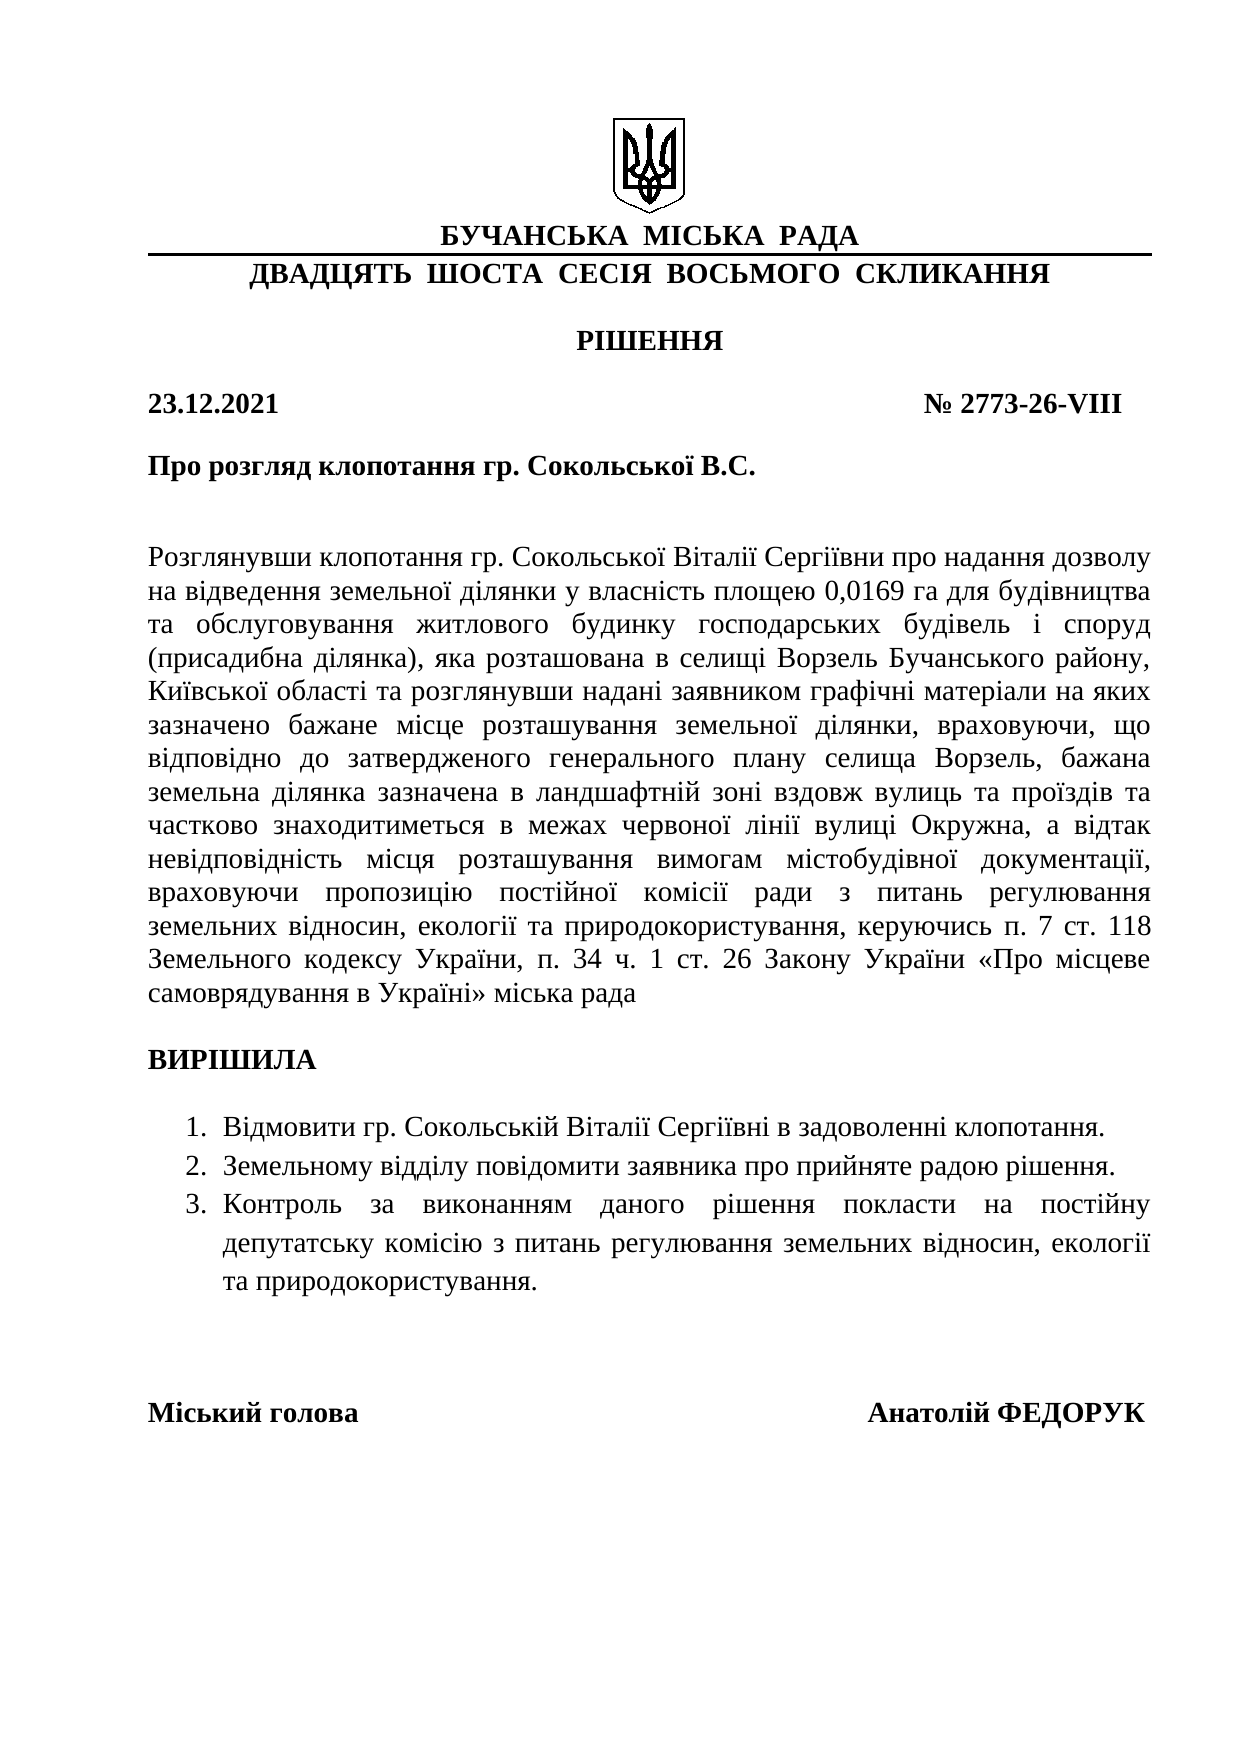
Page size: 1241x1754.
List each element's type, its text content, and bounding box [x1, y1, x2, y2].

text РІШЕННЯ [148, 323, 1152, 357]
text Міський голова Анатолій ФЕДОРУК [148, 1395, 1152, 1428]
list Контроль за виконанням даного рішення покласти на постійну депутатську комісію з питань регулювання земельних відносин, екології та природокористування. [185, 1186, 1152, 1297]
text БУЧАНСЬКА МІСЬКА РАДА [148, 218, 1152, 253]
text Розглянувши клопотання гр. Сокольської Віталії Сергіївни про надання дозволу на відведення земельної ділянки у власність площею 0,0169 га для будівництва та обслуговування житлового будинку господарських будівель і споруд (присадибна ділянка), яка розташована в селищі Ворзель Бучанського району, Київської області та розглянувши надані заявником графічні матеріали на яких зазначено бажане місце розташування земельної ділянки, враховуючи, що відповідно до затвердженого генерального плану селища Ворзель, бажана земельна ділянка зазначена в ландшафтній зоні вздовж вулиць та проїздів та частково знаходитиметься в межах червоної лінії вулиці Окружна, а відтак невідповідність місця розташування вимогам містобудівної документації, враховуючи пропозицію постійної комісії ради з питань регулювання земельних відносин, екології та природокористування, керуючись п. 7 ст. 118 Земельного кодексу України, п. 34 ч. 1 ст. 26 Закону України «Про місцеве самоврядування в Україні» міська рада [148, 539, 1152, 1009]
text ВИРІШИЛА [148, 1042, 1152, 1076]
list Земельному відділу повідомити заявника про прийняте радою рішення. [185, 1148, 1152, 1181]
text ДВАДЦЯТЬ ШОСТА СЕСІЯ ВОСЬМОГО СКЛИКАННЯ [148, 256, 1152, 290]
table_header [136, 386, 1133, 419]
list Відмовити гр. Сокольській Віталії Сергіївні в задоволенні клопотання. [185, 1109, 1152, 1143]
text Про розгляд клопотання гр. Сокольської В.С. [148, 448, 1152, 482]
